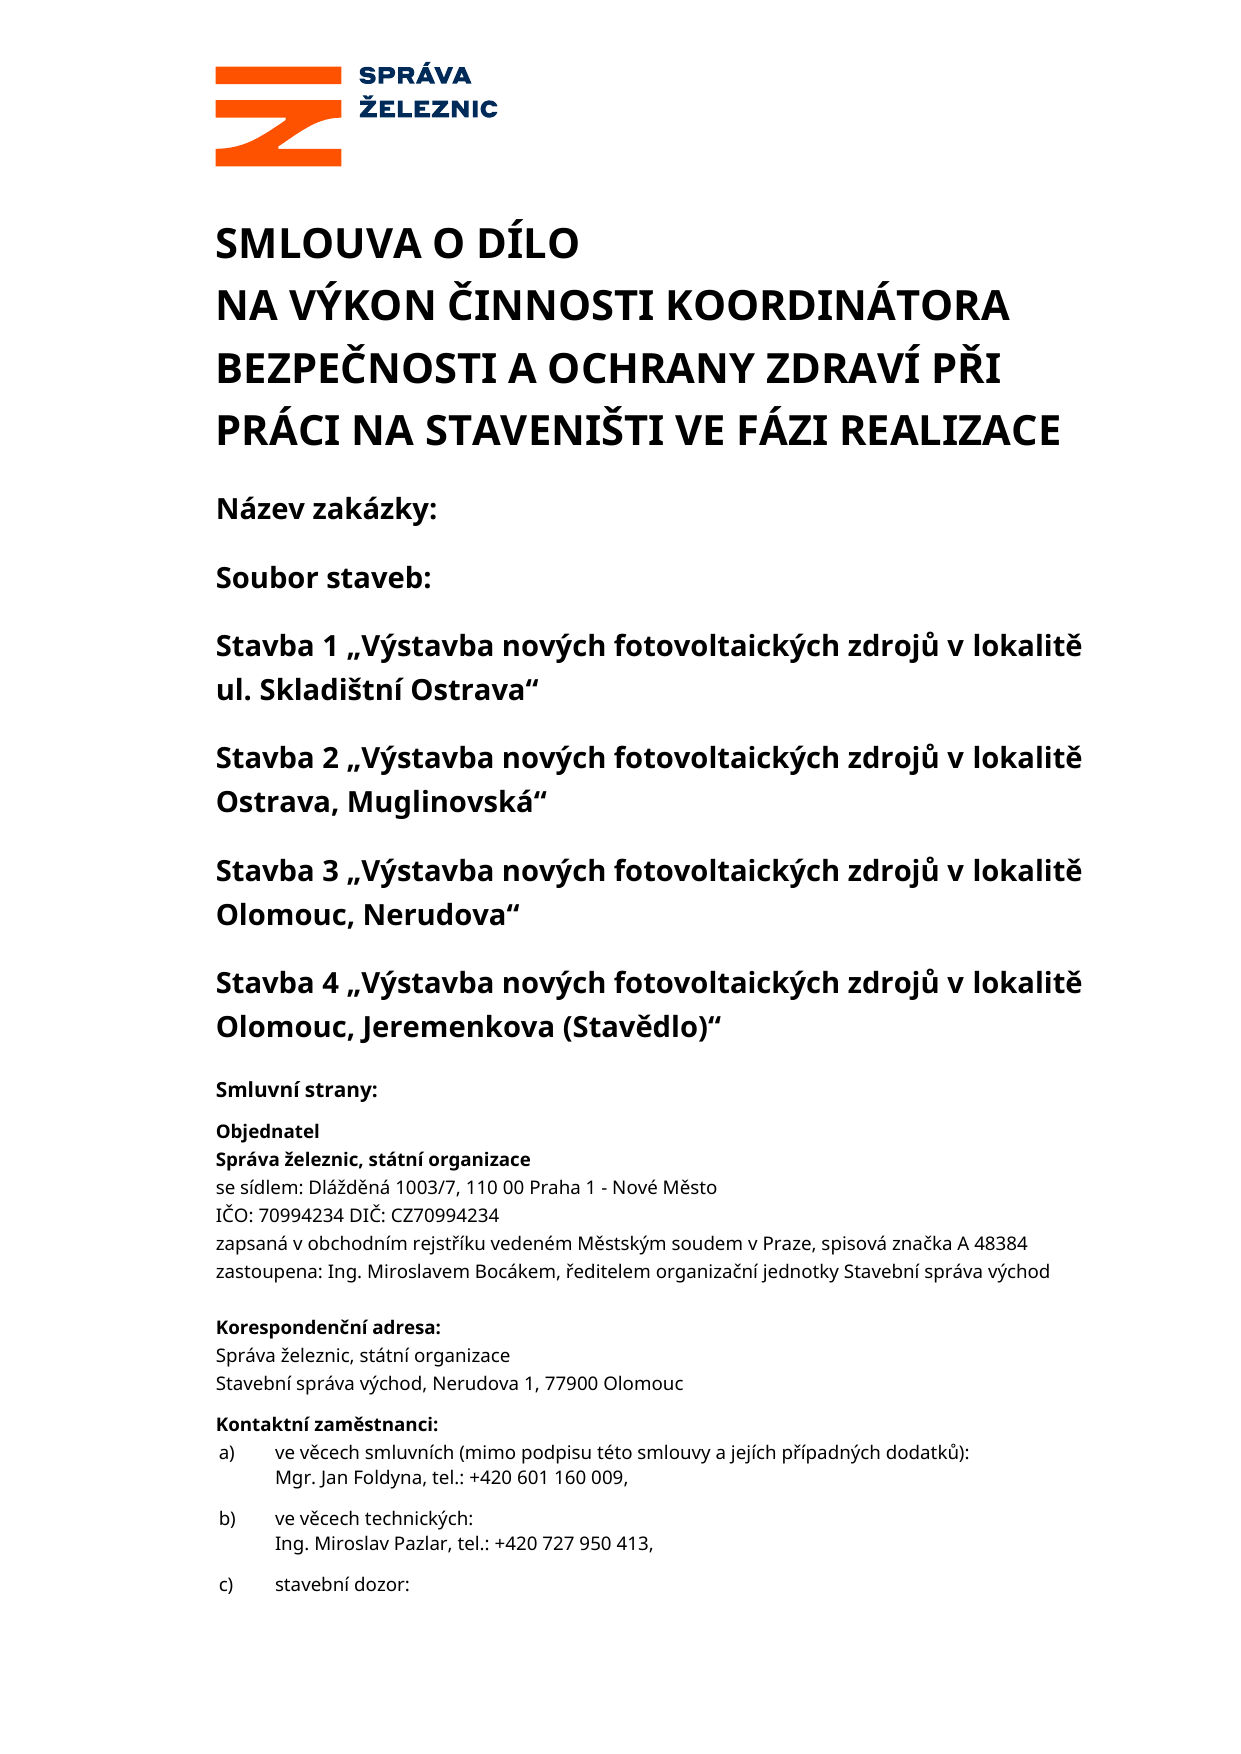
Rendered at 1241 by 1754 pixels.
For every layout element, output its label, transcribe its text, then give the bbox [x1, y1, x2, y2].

text Stavební správa východ, Nerudova 1, 77900 Olomouc [216, 1371, 1122, 1396]
text Korespondenční adresa: [216, 1314, 1122, 1340]
text Smluvní strany: [216, 1075, 1122, 1103]
text Správa železnic, státní organizace [216, 1343, 1122, 1368]
text zastoupena: Ing. Miroslavem Bocákem, ředitelem organizační jednotky Stavební správa východ [216, 1258, 1122, 1284]
text Správa železnic, státní organizace [216, 1146, 1122, 1172]
text Stavba 2 „Výstavba nových fotovoltaických zdrojů v lokalitě Ostrava, Muglinovská“ [216, 738, 1122, 821]
text Stavba 1 „Výstavba nových fotovoltaických zdrojů v lokalitě ul. Skladištní Ostrava“ [216, 626, 1122, 709]
text IČO: 70994234 DIČ: CZ70994234 [216, 1202, 1122, 1228]
list stavební dozor: [218, 1571, 1122, 1597]
text Stavba 3 „Výstavba nových fotovoltaických zdrojů v lokalitě Olomouc, Nerudova“ [216, 850, 1122, 933]
text zapsaná v obchodním rejstříku vedeném Městským soudem v Praze, spisová značka A 48384 [216, 1231, 1122, 1256]
text NA VÝKON ČINNOSTI KOORDINÁTORA bezpeČNOSTI A OCHRANY ZDRAVÍ PŘI PRÁCI NA STAVENIŠTI VE FÁZI REALIZACE [216, 276, 1122, 458]
text Mgr. Jan Foldyna, tel.: +420 601 160 009, [275, 1465, 1122, 1490]
list ve věcech smluvních (mimo podpisu této smlouvy a jejích případných dodatků): [218, 1439, 1122, 1465]
text Název zakázky: [216, 488, 1122, 528]
text Stavba 4 „Výstavba nových fotovoltaických zdrojů v lokalitě Olomouc, Jeremenkova (Stavědlo)“ [216, 962, 1122, 1046]
text Soubor staveb: [216, 557, 1122, 597]
text Ing. Miroslav Pazlar, tel.: +420 727 950 413, [275, 1531, 1122, 1556]
list ve věcech technických: [218, 1505, 1122, 1531]
text Kontaktní zaměstnanci: [216, 1411, 1122, 1437]
text se sídlem: Dlážděná 1003/7, 110 00 Praha 1 - Nové Město [216, 1174, 1122, 1200]
text SMLOUVA O DÍLO [216, 214, 1122, 270]
text Objednatel [216, 1118, 1122, 1144]
